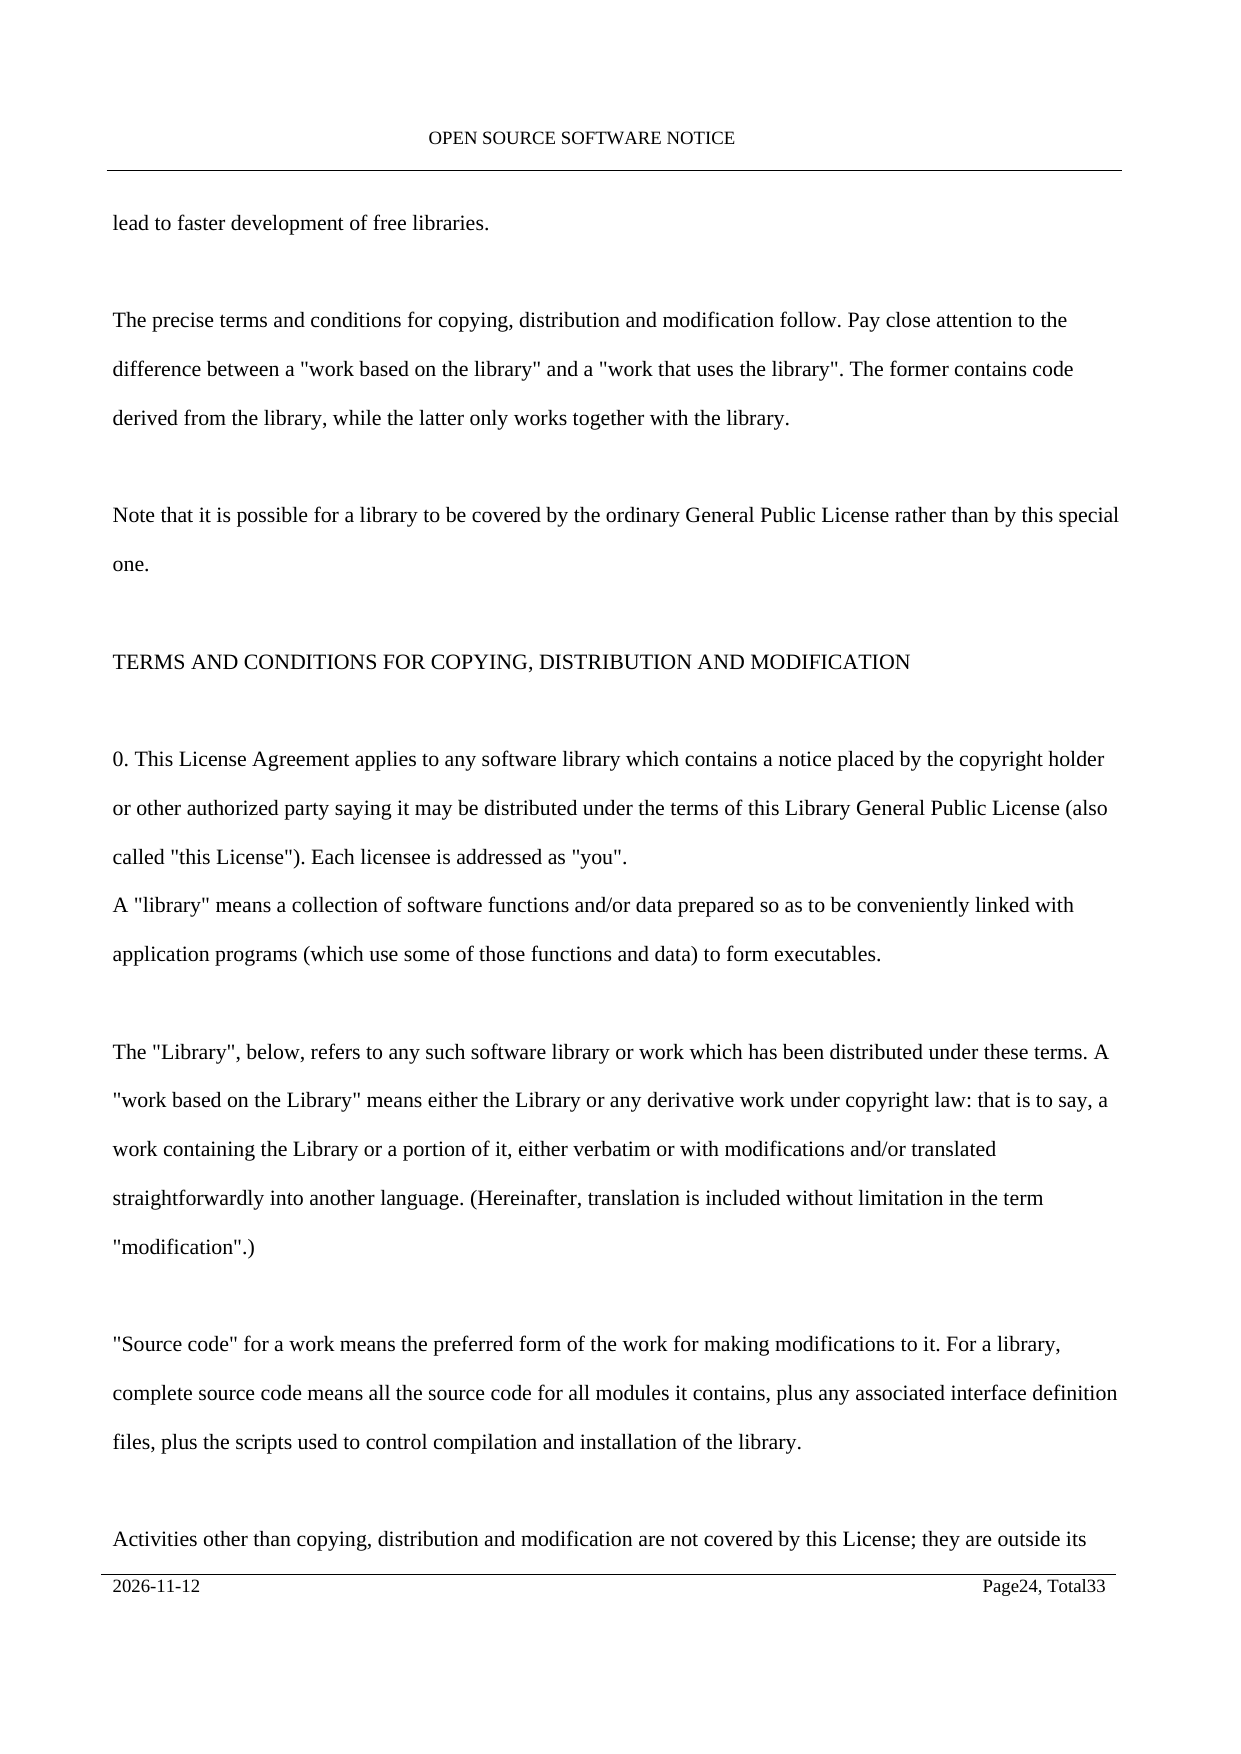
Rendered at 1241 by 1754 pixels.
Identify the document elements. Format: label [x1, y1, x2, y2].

text [112, 206, 1128, 1555]
